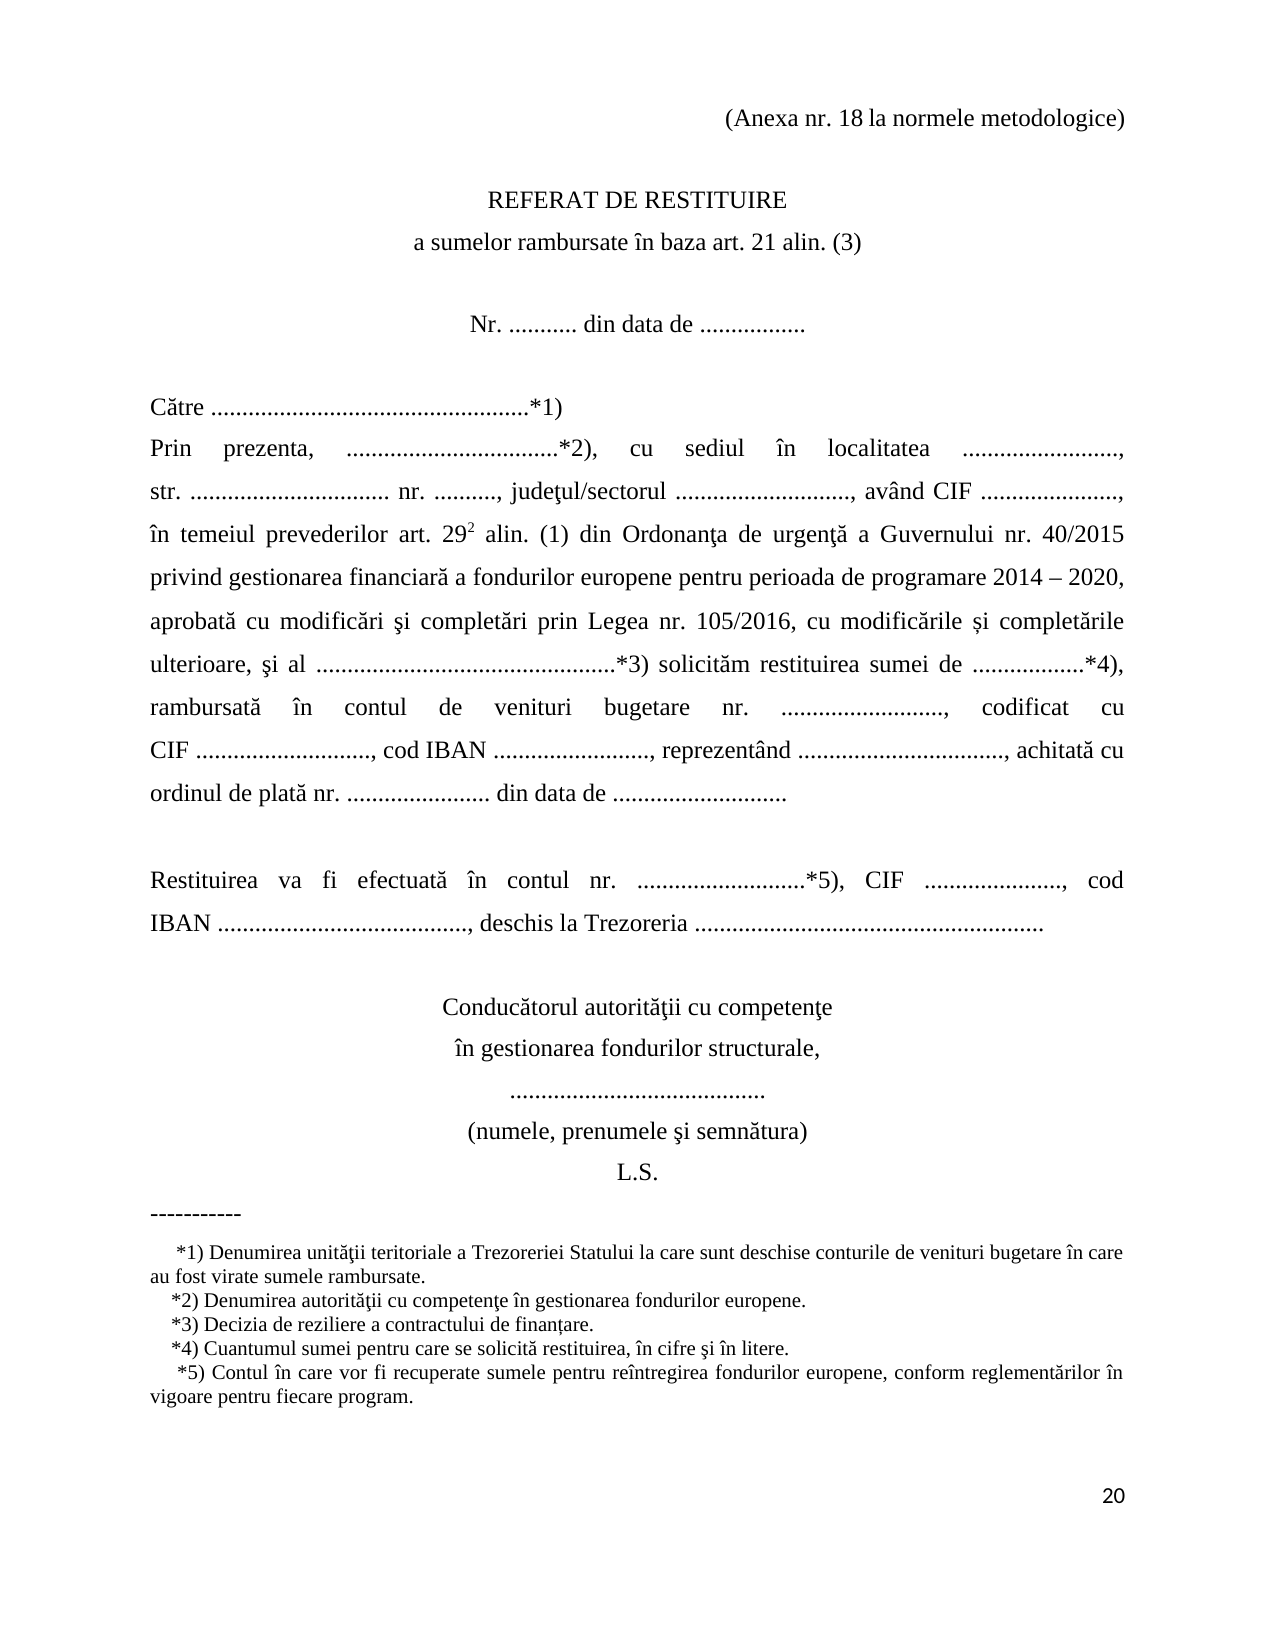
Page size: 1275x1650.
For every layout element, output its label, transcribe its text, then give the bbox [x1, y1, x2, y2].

text *2) Denumirea autorităţii cu competenţe în gestionarea fondurilor europene. [150, 1288, 1125, 1312]
text REFERAT DE RESTITUIRE [150, 186, 1125, 214]
text Prin prezenta, ..................................*2), cu sediul în localitatea ........................., str. ................................ nr. .........., judeţul/sectorul ............................, având CIF ......................, în temeiul prevederilor art. 292 alin. (1) din Ordonanţa de urgenţă a Guvernului nr. 40/2015 privind gestionarea financiară a fondurilor europene pentru perioada de programare 2014 – 2020, aprobată cu modificări şi completări prin Legea nr. 105/2016, cu modificările și completările ulterioare, şi al ................................................*3) solicităm restituirea sumei de ..................*4), rambursată în contul de venituri bugetare nr. .........................., codificat cu CIF ............................, cod IBAN ........................., reprezentând ................................., achitată cu ordinul de plată nr. ....................... din data de ............................ [150, 433, 1125, 807]
text a sumelor rambursate ȋn baza art. 21 alin. (3) [150, 227, 1125, 256]
text Conducătorul autorităţii cu competenţe [150, 992, 1125, 1021]
text Restituirea va fi efectuată în contul nr. ...........................*5), CIF ......................, cod IBAN ........................................, deschis la Trezoreria ........................................................ [150, 865, 1125, 937]
text *4) Cuantumul sumei pentru care se solicită restituirea, în cifre şi în litere. [150, 1336, 1125, 1360]
text ----------- [150, 1198, 1125, 1227]
text în gestionarea fondurilor structurale, [150, 1033, 1125, 1062]
text (numele, prenumele şi semnătura) [150, 1116, 1125, 1145]
text ......................................... [150, 1075, 1125, 1103]
text Nr. ........... din data de ................. [150, 309, 1125, 338]
text (Anexa nr. 18 la normele metodologice) [150, 103, 1125, 132]
text L.S. [150, 1157, 1125, 1186]
text *3) Decizia de reziliere a contractului de finanțare. [150, 1312, 1125, 1336]
text *5) Contul în care vor fi recuperate sumele pentru reîntregirea fondurilor europene, conform reglementărilor în vigoare pentru fiecare program. [150, 1360, 1125, 1408]
text *1) Denumirea unităţii teritoriale a Trezoreriei Statului la care sunt deschise conturile de venituri bugetare în care au fost virate sumele rambursate. [150, 1240, 1125, 1288]
text Către ...................................................*1) [150, 392, 1125, 421]
